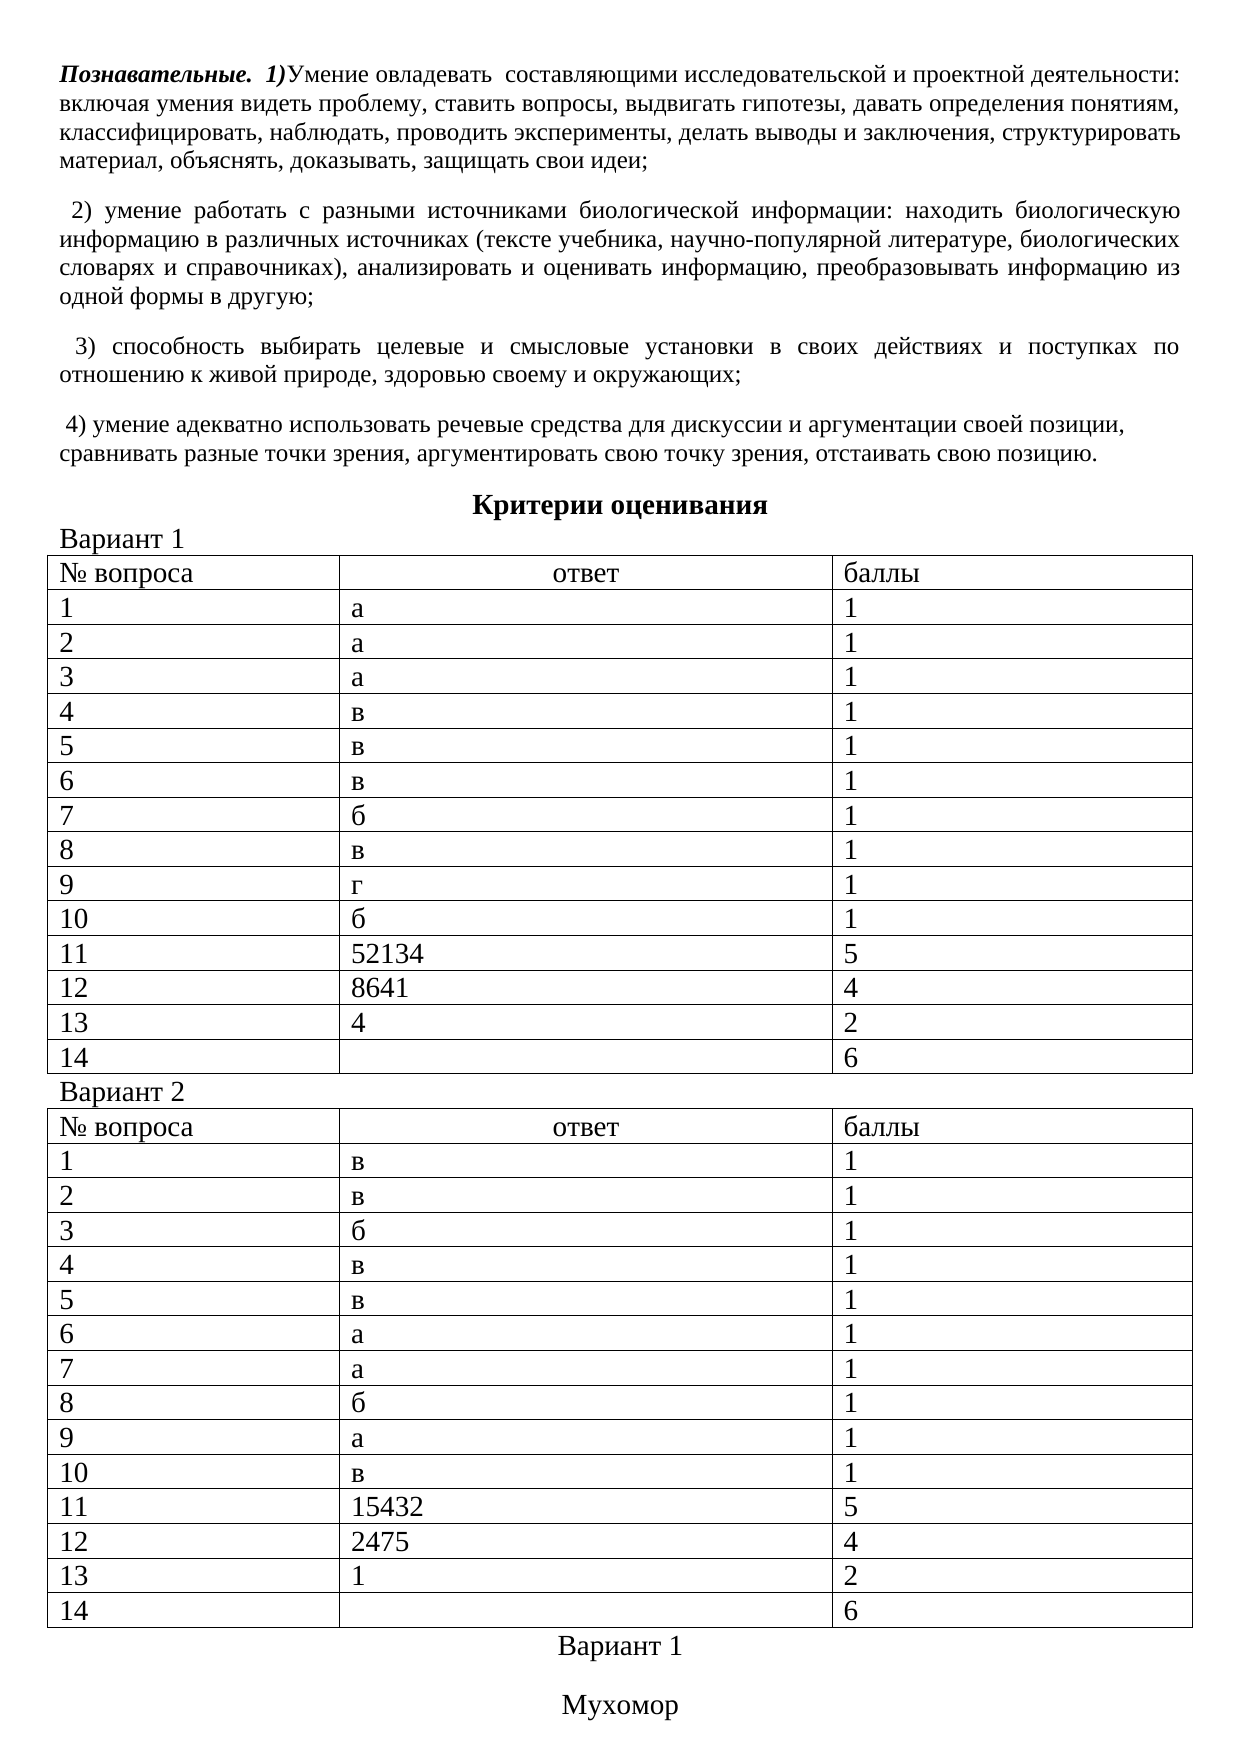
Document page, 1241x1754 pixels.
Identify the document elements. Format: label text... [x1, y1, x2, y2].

text 4) умение адекватно использовать речевые средства для дискуссии и аргументации своей позиции, сравнивать разные точки зрения, аргументировать свою точку зрения, отстаивать свою позицию. [59, 409, 1181, 467]
table_cell 3 [48, 1213, 339, 1246]
table_cell 8641 [340, 971, 832, 1004]
table_cell 1 [833, 1386, 1192, 1419]
table_cell 4 [833, 971, 1192, 1004]
table_cell 1 [833, 1213, 1192, 1246]
table_cell 1 [833, 729, 1192, 762]
table_cell б [340, 1386, 832, 1419]
table_cell 2 [48, 1178, 339, 1212]
table_cell [340, 1040, 832, 1073]
table_header баллы [833, 556, 1192, 589]
table_cell 6 [833, 1040, 1192, 1073]
table_cell в [340, 729, 832, 762]
text Познавательные. 1)Умение овладевать составляющими исследовательской и проектной деятельности: включая умения видеть проблему, ставить вопросы, выдвигать гипотезы, давать определения понятиям, классифицировать, наблюдать, проводить эксперименты, делать выводы и заключения, структурировать материал, объяснять, доказывать, защищать свои идеи; [59, 59, 1181, 174]
table_cell 2 [833, 1005, 1192, 1039]
table_cell 1 [833, 625, 1192, 658]
table_cell 5 [833, 936, 1192, 969]
table_cell в [340, 1282, 832, 1315]
table_cell а [340, 1420, 832, 1454]
table_cell 1 [833, 763, 1192, 797]
table_cell 2475 [340, 1524, 832, 1557]
table_cell 9 [48, 1420, 339, 1454]
table_cell 8 [48, 1386, 339, 1419]
table_cell а [340, 1351, 832, 1384]
table_cell 7 [48, 1351, 339, 1384]
table_cell 13 [48, 1559, 339, 1592]
table_cell 15432 [340, 1489, 832, 1523]
table_cell г [340, 867, 832, 900]
table_cell в [340, 1247, 832, 1281]
table_cell 52134 [340, 936, 832, 969]
table_cell в [340, 832, 832, 866]
table_cell 1 [833, 1144, 1192, 1177]
table_cell б [340, 901, 832, 935]
table_header ответ [340, 1109, 832, 1142]
table_header ответ [340, 556, 832, 589]
table_cell 1 [833, 1282, 1192, 1315]
table_cell 2 [48, 625, 339, 658]
table_cell 6 [48, 763, 339, 797]
table_cell 5 [48, 729, 339, 762]
table_cell б [340, 1213, 832, 1246]
table_cell 7 [48, 798, 339, 831]
table_cell [340, 1593, 832, 1627]
table_cell 1 [833, 1455, 1192, 1488]
table_cell 14 [48, 1593, 339, 1627]
table_cell в [340, 694, 832, 727]
text Мухомор [59, 1687, 1181, 1721]
table_header № вопроса [48, 1109, 339, 1142]
table_cell 1 [833, 1247, 1192, 1281]
table_cell 14 [48, 1040, 339, 1073]
table_header баллы [833, 1109, 1192, 1142]
table_cell а [340, 625, 832, 658]
table_header № вопроса [48, 556, 339, 589]
table_cell в [340, 1178, 832, 1212]
table_cell 6 [48, 1316, 339, 1350]
table_cell 1 [48, 1144, 339, 1177]
text 2) умение работать с разными источниками биологической информации: находить биологическую информацию в различных источниках (тексте учебника, научно-популярной литературе, биологических словарях и справочниках), анализировать и оценивать информацию, преобразовывать информацию из одной формы в другую; [59, 195, 1181, 310]
table_cell 2 [833, 1559, 1192, 1592]
table_cell 1 [48, 590, 339, 624]
table_cell в [340, 763, 832, 797]
table_cell 13 [48, 1005, 339, 1039]
table_cell а [340, 659, 832, 693]
table_cell 1 [833, 1178, 1192, 1212]
table_cell 3 [48, 659, 339, 693]
table_cell 1 [340, 1559, 832, 1592]
table_cell 11 [48, 1489, 339, 1523]
table_cell а [340, 590, 832, 624]
table_cell 4 [833, 1524, 1192, 1557]
table_cell а [340, 1316, 832, 1350]
table_cell 1 [833, 832, 1192, 866]
table_cell б [340, 798, 832, 831]
table_cell 12 [48, 1524, 339, 1557]
table_cell 1 [833, 1420, 1192, 1454]
table_cell 1 [833, 867, 1192, 900]
table_cell 1 [833, 1316, 1192, 1350]
table_cell 10 [48, 1455, 339, 1488]
table_cell 4 [340, 1005, 832, 1039]
table_cell 1 [833, 901, 1192, 935]
text Критерии оценивания [59, 487, 1181, 521]
text Вариант 2 [59, 1074, 1181, 1108]
table_cell 6 [833, 1593, 1192, 1627]
text Вариант 1 [59, 521, 1181, 554]
table_cell 4 [48, 1247, 339, 1281]
text 3) способность выбирать целевые и смысловые установки в своих действиях и поступках по отношению к живой природе, здоровью своему и окружающих; [59, 331, 1181, 388]
table_cell 5 [833, 1489, 1192, 1523]
table_cell 12 [48, 971, 339, 1004]
table_cell 5 [48, 1282, 339, 1315]
table_cell 4 [48, 694, 339, 727]
table_cell 1 [833, 1351, 1192, 1384]
table_cell в [340, 1144, 832, 1177]
table_cell 1 [833, 590, 1192, 624]
table_cell 10 [48, 901, 339, 935]
table_cell 8 [48, 832, 339, 866]
table_cell в [340, 1455, 832, 1488]
table_cell 11 [48, 936, 339, 969]
table_cell 1 [833, 798, 1192, 831]
table_cell 1 [833, 694, 1192, 727]
text Вариант 1 [59, 1628, 1181, 1661]
table_cell 1 [833, 659, 1192, 693]
table_cell 9 [48, 867, 339, 900]
